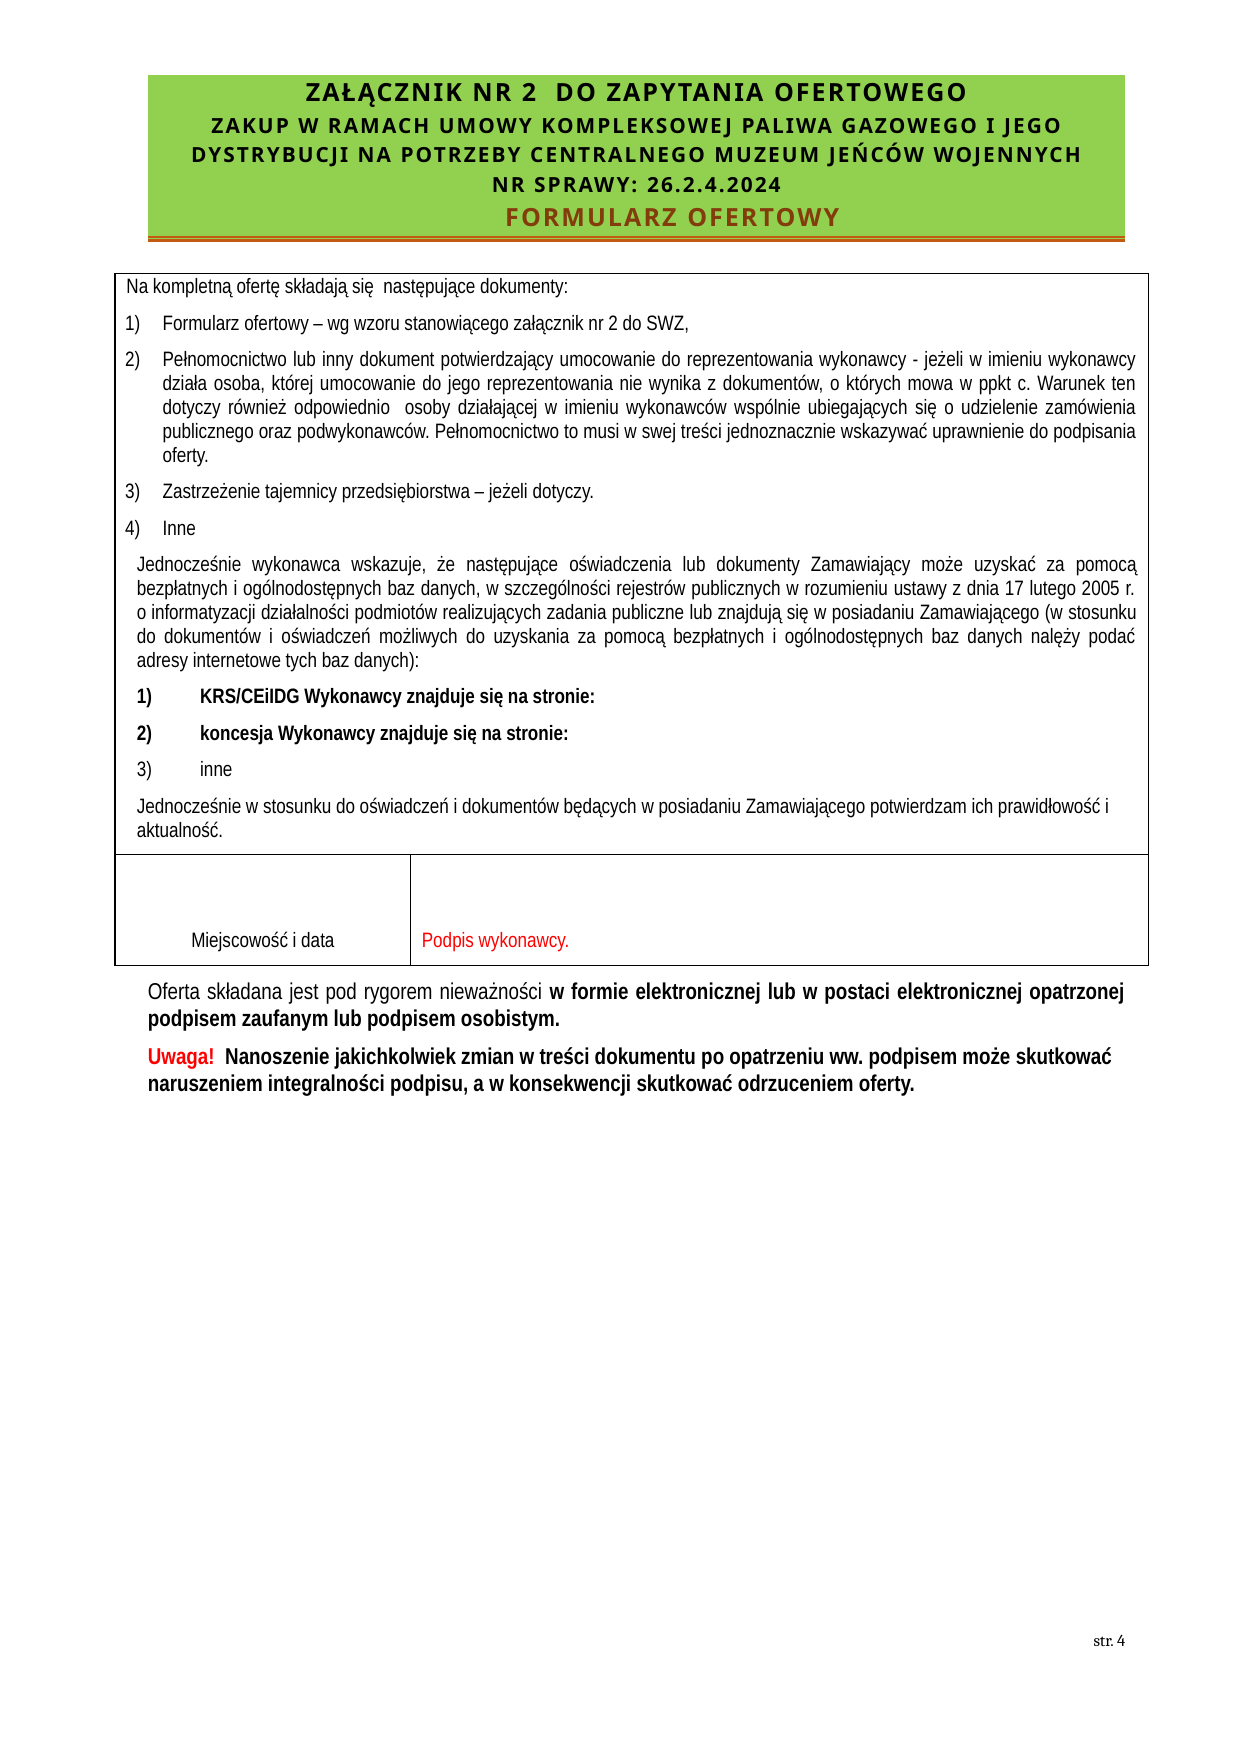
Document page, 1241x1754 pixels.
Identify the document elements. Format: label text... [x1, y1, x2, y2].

table_cell Podpis wykonawcy. [411, 855, 1148, 964]
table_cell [116, 274, 1148, 854]
text Uwaga! Nanoszenie jakichkolwiek zmian w treści dokumentu po opatrzeniu ww. podpisem może skutkować naruszeniem integralności podpisu, a w konsekwencji skutkować odrzuceniem oferty. [148, 1043, 1125, 1096]
text Oferta składana jest pod rygorem nieważności w formie elektronicznej lub w postaci elektronicznej opatrzonej podpisem zaufanym lub podpisem osobistym. [148, 978, 1125, 1031]
table_cell Miejscowość i data [116, 855, 410, 964]
